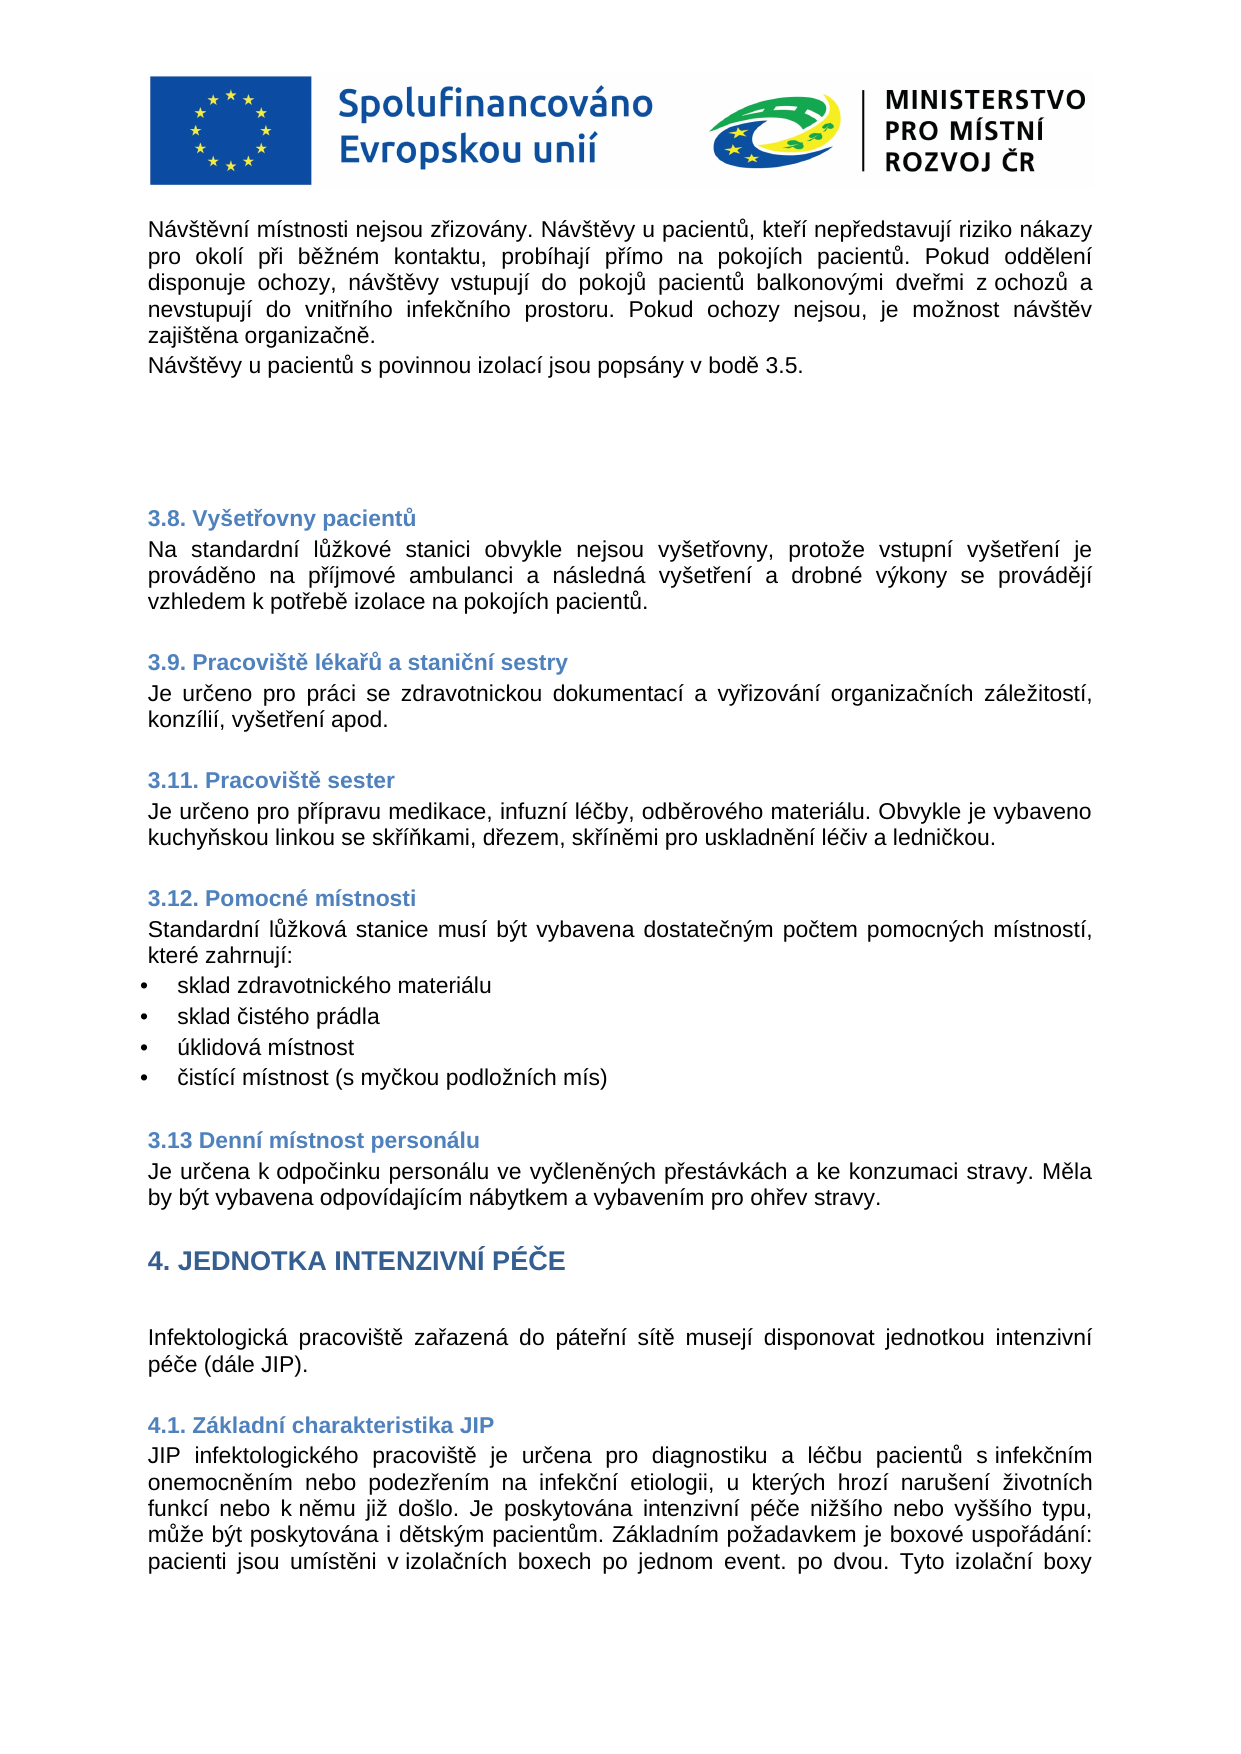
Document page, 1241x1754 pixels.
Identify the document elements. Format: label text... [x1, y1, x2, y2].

text Návštěvy u pacientů s povinnou izolací jsou popsány v bodě 3.5. [148, 352, 1093, 379]
text Standardní lůžková stanice musí být vybavena dostatečným počtem pomocných místností, které zahrnují: [148, 916, 1093, 968]
text Je určeno pro práci se zdravotnickou dokumentací a vyřizování organizačních záležitostí, konzílií, vyšetření apod. [148, 680, 1093, 732]
picture [147, 73, 1093, 188]
text 3.9. Pracoviště lékařů a staniční sestry [148, 649, 1093, 676]
subtitle 4. Jednotka intenzivní péče [148, 1245, 1093, 1277]
text 3.8. Vyšetřovny pacientů [148, 505, 1093, 531]
text 4.1. Základní charakteristika JIP [148, 1412, 1093, 1438]
text Infektologická pracoviště zařazená do páteřní sítě musejí disponovat jednotkou intenzivní péče (dále JIP). [148, 1324, 1093, 1377]
list sklad zdravotnického materiálu [140, 972, 1093, 999]
text 3.12. Pomocné místnosti [148, 885, 1093, 911]
text Na standardní lůžkové stanici obvykle nejsou vyšetřovny, protože vstupní vyšetření je prováděno na příjmové ambulanci a následná vyšetření a drobné výkony se provádějí vzhledem k potřebě izolace na pokojích pacientů. [148, 536, 1093, 614]
text Je určeno pro přípravu medikace, infuzní léčby, odběrového materiálu. Obvykle je vybaveno kuchyňskou linkou se skříňkami, dřezem, skříněmi pro uskladnění léčiv a ledničkou. [148, 798, 1093, 850]
list čistící místnost (s myčkou podložních mís) [140, 1064, 1093, 1090]
text 3.13 Denní místnost personálu [148, 1127, 1093, 1154]
list sklad čistého prádla [140, 1003, 1093, 1029]
text Je určena k odpočinku personálu ve vyčleněných přestávkách a ke konzumaci stravy. Měla by být vybavena odpovídajícím nábytkem a vybavením pro ohřev stravy. [148, 1158, 1093, 1211]
text 3.11. Pracoviště sester [148, 767, 1093, 793]
text Návštěvní místnosti nejsou zřizovány. Návštěvy u pacientů, kteří nepředstavují riziko nákazy pro okolí při běžném kontaktu, probíhají přímo na pokojích pacientů. Pokud oddělení disponuje ochozy, návštěvy vstupují do pokojů pacientů balkonovými dveřmi z ochozů a nevstupují do vnitřního infekčního prostoru. Pokud ochozy nejsou, je možnost návštěv zajištěna organizačně. [148, 216, 1093, 348]
list úklidová místnost [140, 1033, 1093, 1060]
